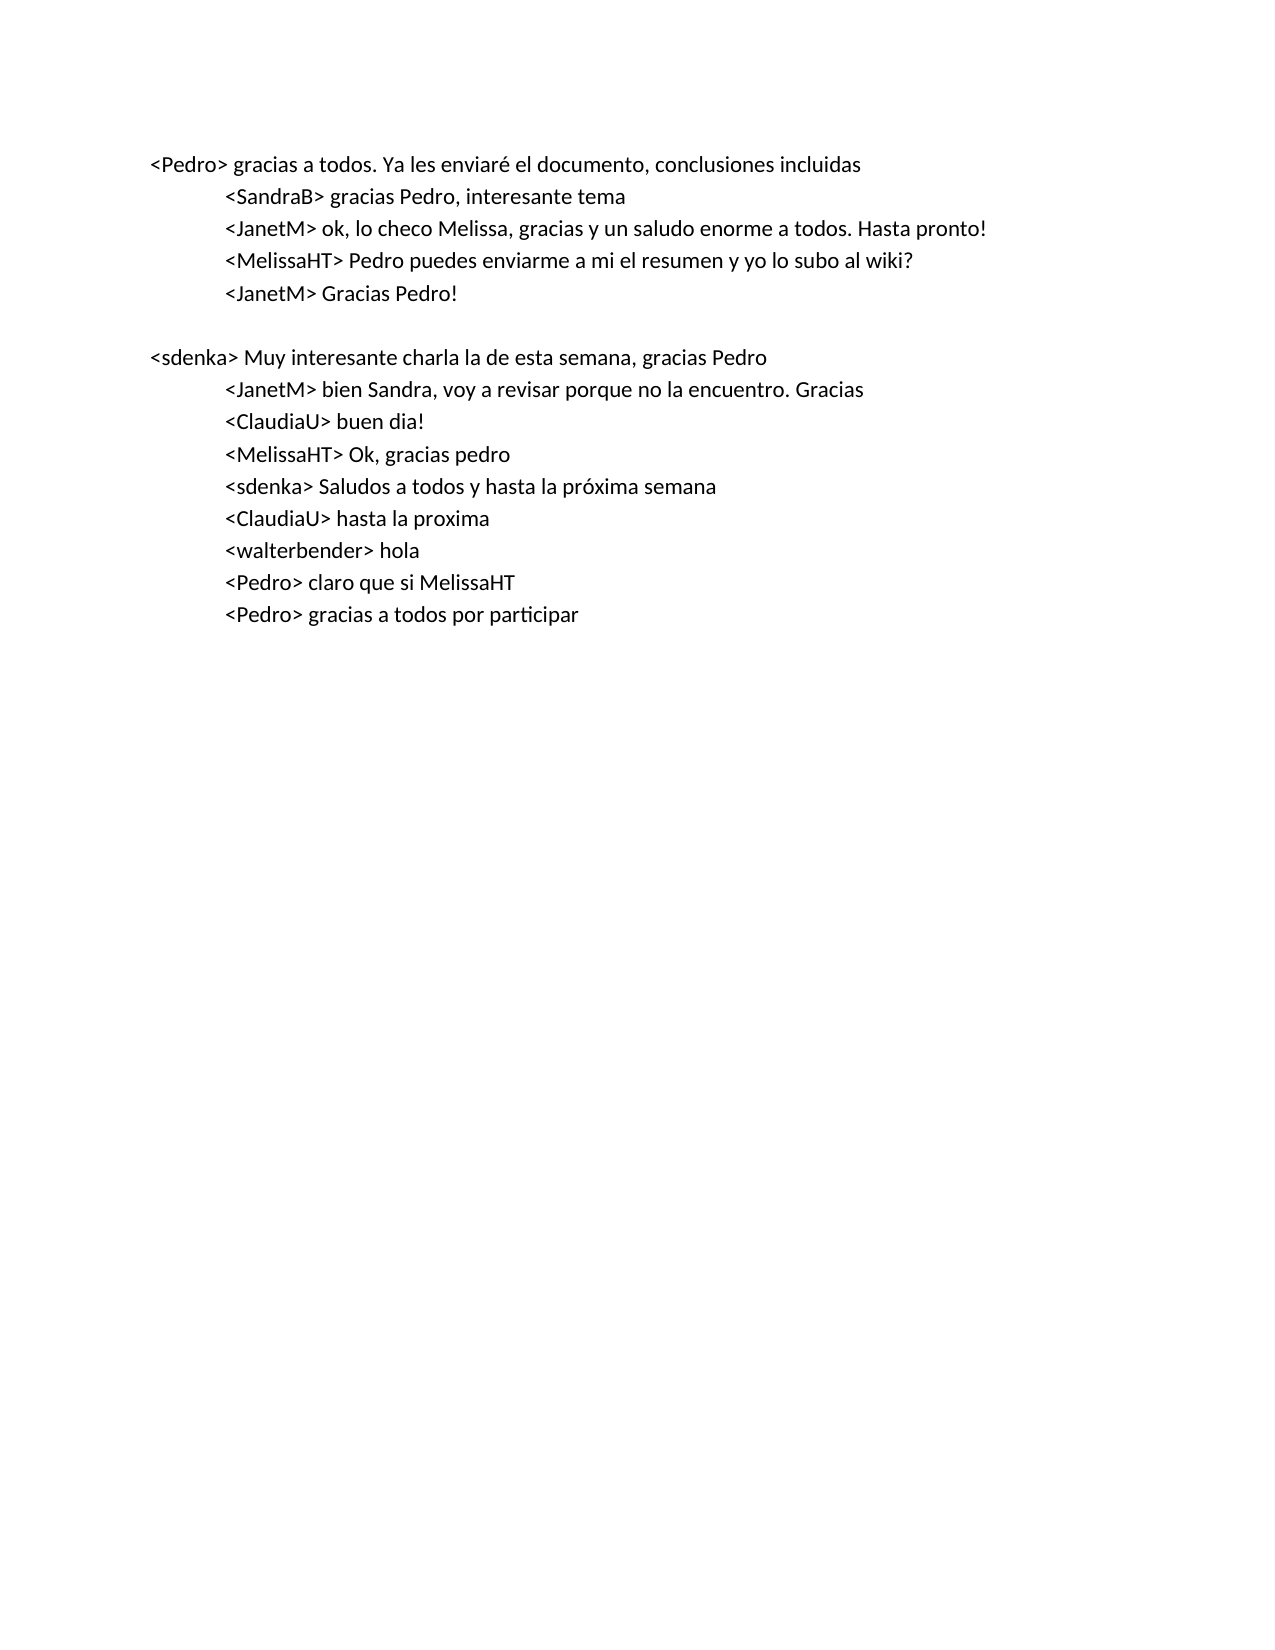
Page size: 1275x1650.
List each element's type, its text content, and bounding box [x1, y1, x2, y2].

text <JanetM> ok, lo checo Melissa, gracias y un saludo enorme a todos. Hasta pronto! [150, 214, 1125, 242]
text <Pedro> gracias a todos por participar [225, 601, 1125, 629]
text <ClaudiaU> hasta la proxima [225, 504, 1125, 532]
text <MelissaHT> Ok, gracias pedro [225, 440, 1125, 468]
text <JanetM> bien Sandra, voy a revisar porque no la encuentro. Gracias [225, 375, 1125, 403]
text <walterbender> hola [225, 536, 1125, 564]
text <sdenka> Muy interesante charla la de esta semana, gracias Pedro [150, 343, 1125, 371]
text <SandraB> gracias Pedro, interesante tema [150, 182, 1125, 210]
text <MelissaHT> Pedro puedes enviarme a mi el resumen y yo lo subo al wiki? [150, 247, 1125, 274]
text <Pedro> claro que si MelissaHT [225, 568, 1125, 596]
text <ClaudiaU> buen dia! [225, 407, 1125, 436]
text <sdenka> Saludos a todos y hasta la próxima semana [225, 472, 1125, 500]
text <Pedro> gracias a todos. Ya les enviaré el documento, conclusiones incluidas [150, 150, 1125, 178]
text <JanetM> Gracias Pedro! [150, 279, 1125, 307]
